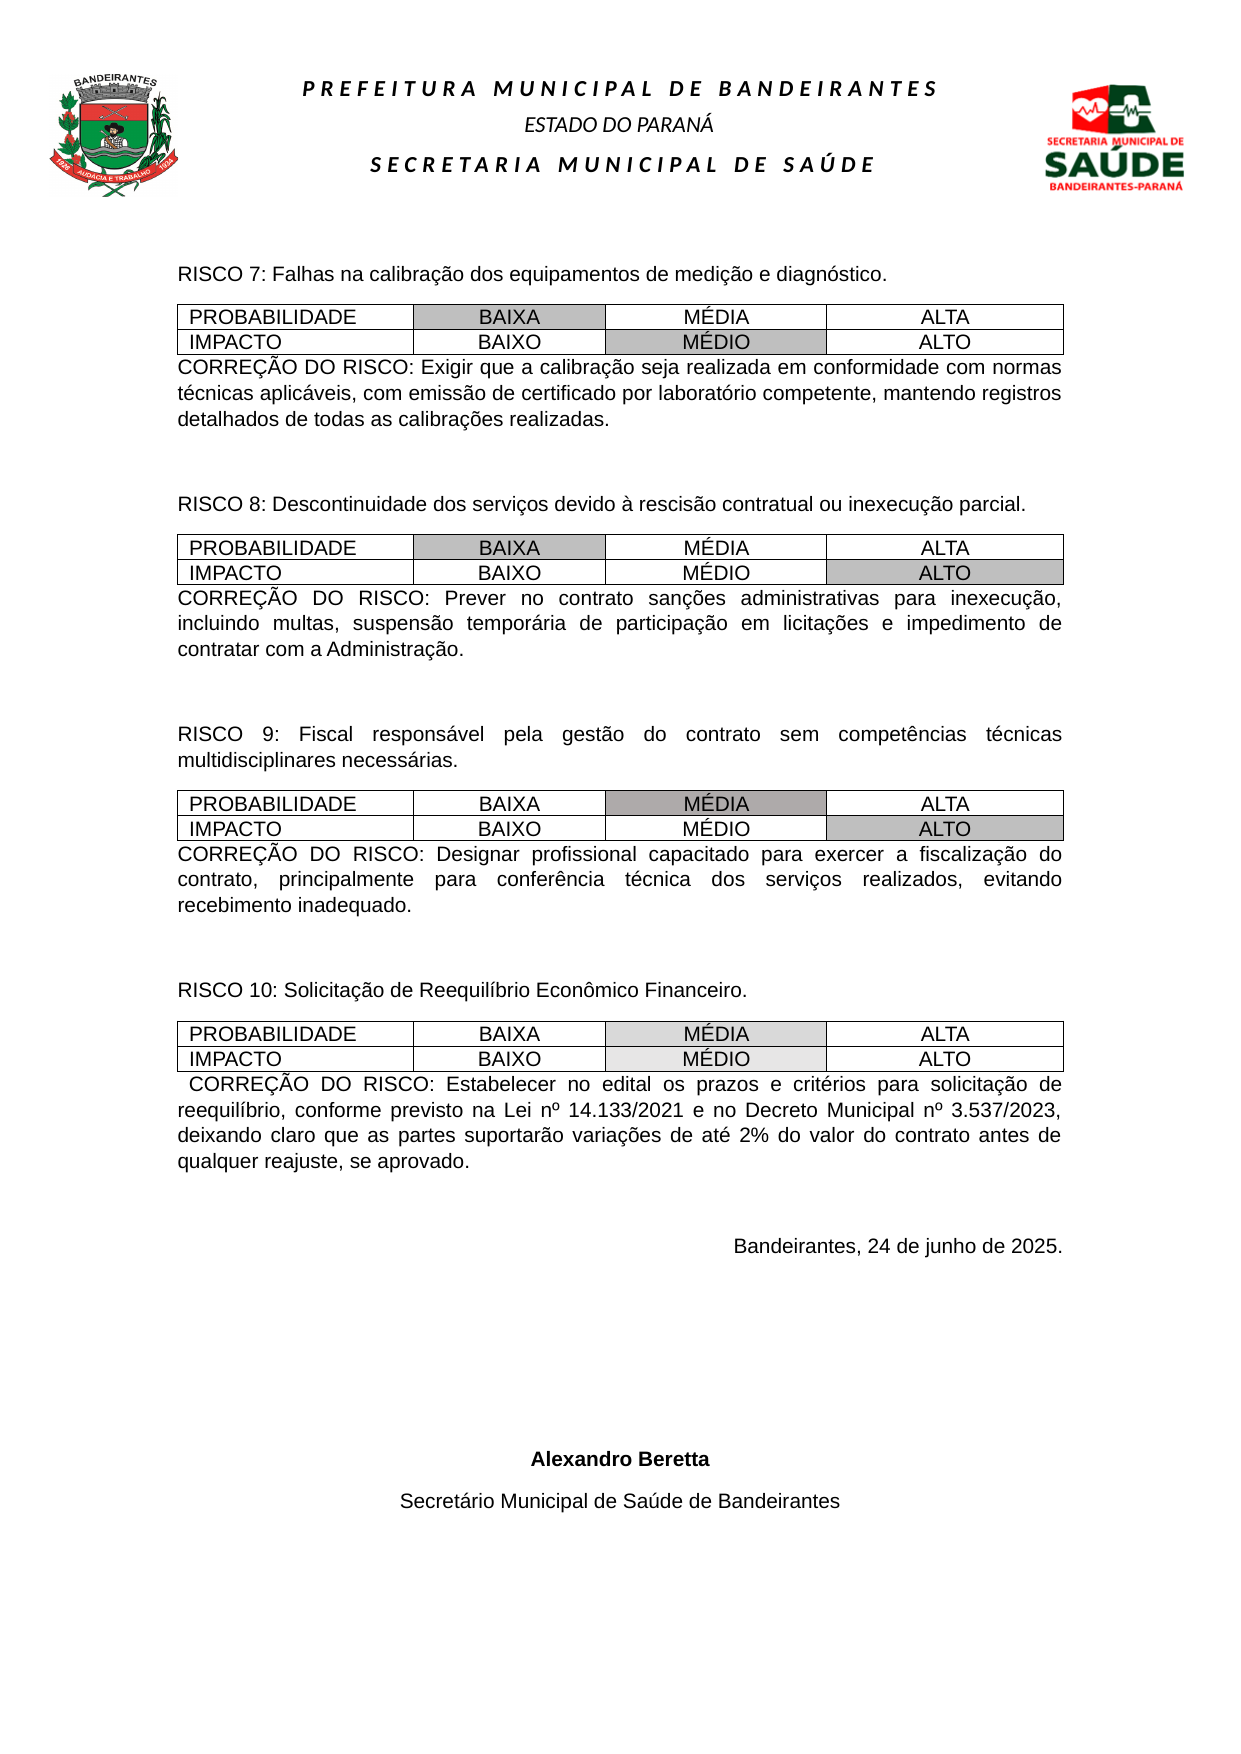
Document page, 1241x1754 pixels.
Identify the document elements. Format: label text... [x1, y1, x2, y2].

table_header BAIXA [414, 1022, 605, 1046]
table_header ALTA [827, 305, 1063, 329]
table_header ALTA [827, 791, 1063, 815]
text RISCO 10: Solicitação de Reequilíbrio Econômico Financeiro. [177, 978, 1063, 1002]
table_cell MÉDIO [606, 330, 826, 354]
text RISCO 8: Descontinuidade dos serviços devido à rescisão contratual ou inexecução parcial. [177, 492, 1063, 516]
table_header PROBABILIDADE [178, 305, 413, 329]
picture [49, 74, 179, 197]
text RISCO 7: Falhas na calibração dos equipamentos de medição e diagnóstico. [177, 262, 1063, 286]
table_cell BAIXO [414, 816, 605, 840]
table_cell ALTO [827, 330, 1063, 354]
table_header BAIXA [414, 535, 605, 559]
table_header MÉDIA [606, 1022, 826, 1046]
text CORREÇÃO DO RISCO: Designar profissional capacitado para exercer a fiscalização do contrato, principalmente para conferência técnica dos serviços realizados, evitando recebimento inadequado. [177, 841, 1063, 917]
table_cell MÉDIO [606, 816, 826, 840]
table_header BAIXA [414, 791, 605, 815]
picture [1035, 74, 1200, 219]
table_cell IMPACTO [178, 816, 413, 840]
table_cell BAIXO [414, 330, 605, 354]
text Secretário Municipal de Saúde de Bandeirantes [177, 1489, 1063, 1513]
table_header ALTA [827, 535, 1063, 559]
table_cell IMPACTO [178, 330, 413, 354]
table_header MÉDIA [606, 535, 826, 559]
text CORREÇÃO DO RISCO: Exigir que a calibração seja realizada em conformidade com normas técnicas aplicáveis, com emissão de certificado por laboratório competente, mantendo registros detalhados de todas as calibrações realizadas. [177, 355, 1063, 431]
table_header BAIXA [414, 305, 605, 329]
table_header PROBABILIDADE [178, 535, 413, 559]
table_cell IMPACTO [178, 560, 413, 584]
table_cell ALTO [827, 816, 1063, 840]
text Bandeirantes, 24 de junho de 2025. [177, 1234, 1063, 1258]
text CORREÇÃO DO RISCO: Prever no contrato sanções administrativas para inexecução, incluindo multas, suspensão temporária de participação em licitações e impedimento de contratar com a Administração. [177, 585, 1063, 661]
table_header PROBABILIDADE [178, 791, 413, 815]
table_header ALTA [827, 1022, 1063, 1046]
table_cell IMPACTO [178, 1047, 413, 1071]
table_cell BAIXO [414, 560, 605, 584]
text Alexandro Beretta [177, 1447, 1063, 1471]
table_header MÉDIA [606, 305, 826, 329]
text RISCO 9: Fiscal responsável pela gestão do contrato sem competências técnicas multidisciplinares necessárias. [177, 722, 1063, 772]
table_header PROBABILIDADE [178, 1022, 413, 1046]
table_cell BAIXO [414, 1047, 605, 1071]
table_cell MÉDIO [606, 560, 826, 584]
table_header MÉDIA [606, 791, 826, 815]
text CORREÇÃO DO RISCO: Estabelecer no edital os prazos e critérios para solicitação de reequilíbrio, conforme previsto na Lei nº 14.133/2021 e no Decreto Municipal nº 3.537/2023, deixando claro que as partes suportarão variações de até 2% do valor do contrato antes de qualquer reajuste, se aprovado. [177, 1072, 1063, 1173]
table_cell ALTO [827, 1047, 1063, 1071]
table_cell MÉDIO [606, 1047, 826, 1071]
table_cell ALTO [827, 560, 1063, 584]
